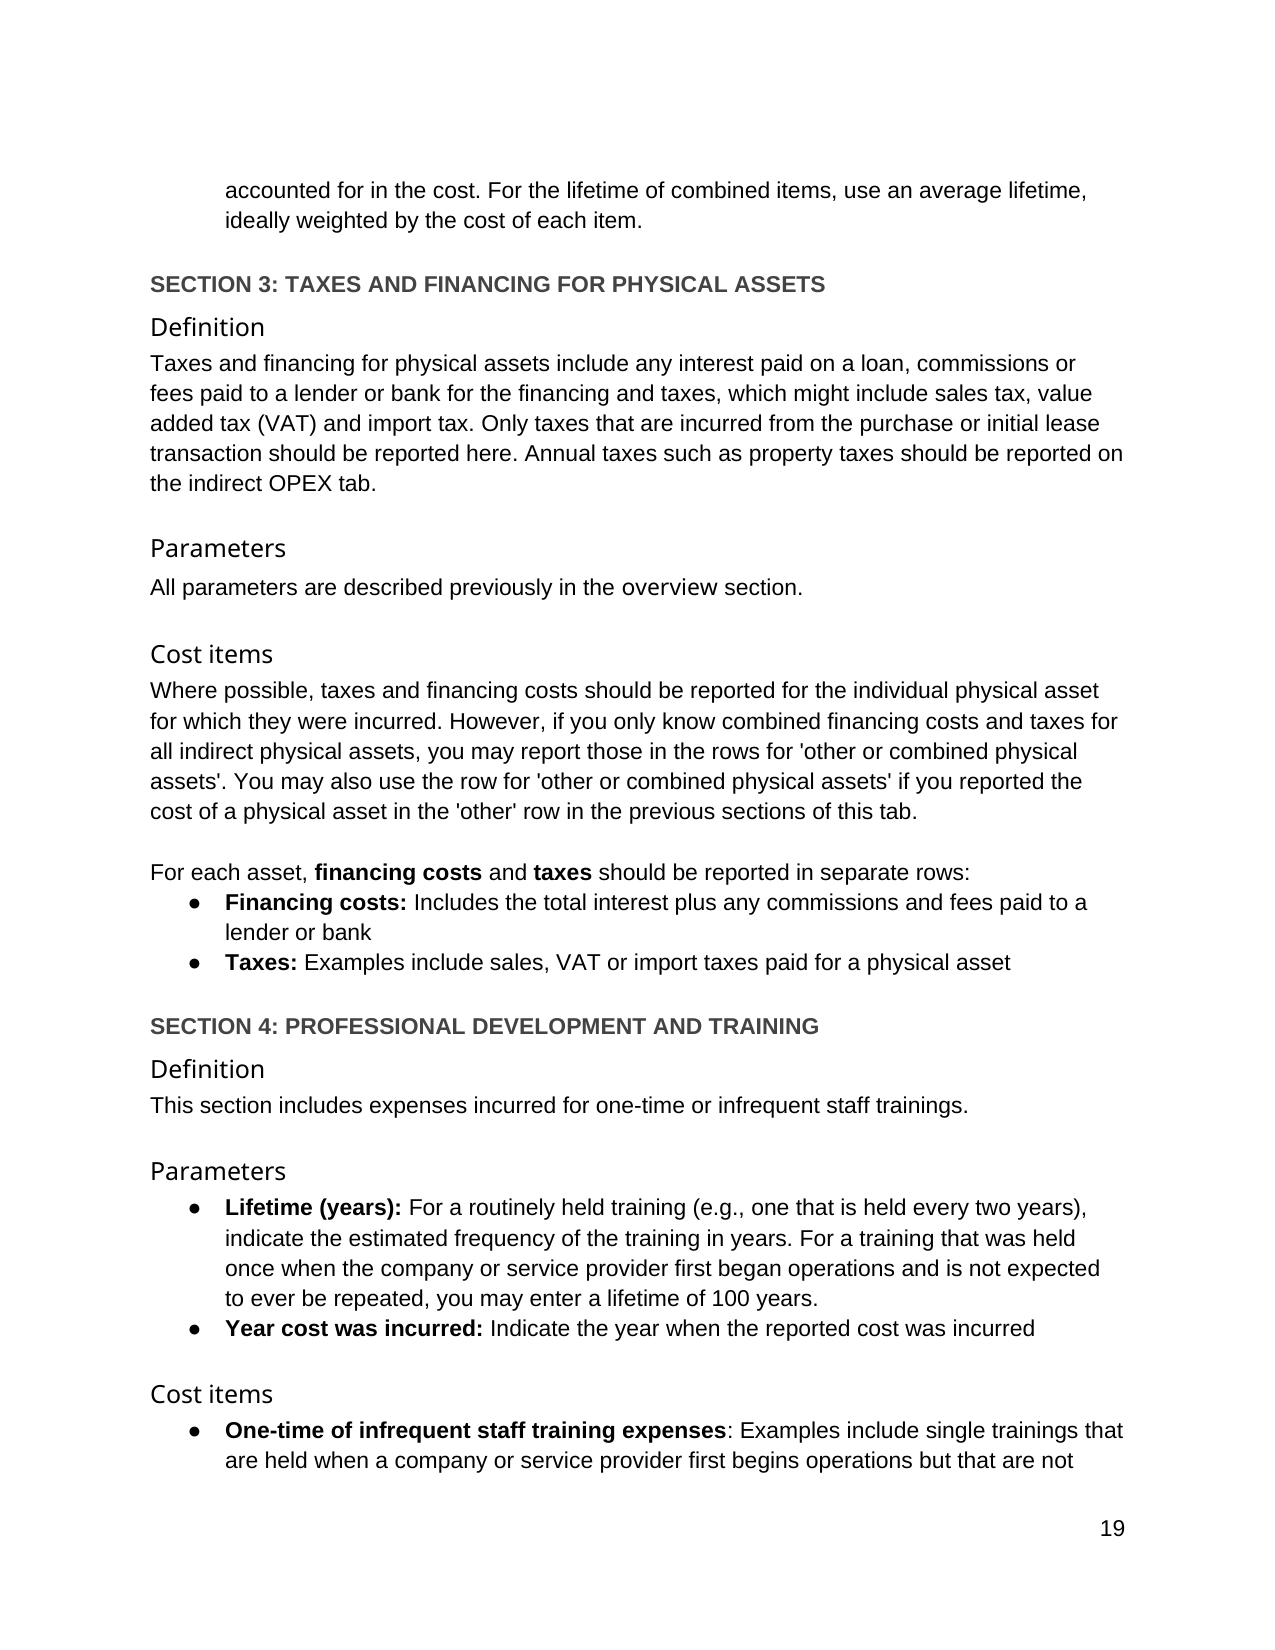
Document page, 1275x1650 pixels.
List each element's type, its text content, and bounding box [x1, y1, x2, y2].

list Lifetime (years): For a routinely held training (e.g., one that is held every two years), indicate the estimated frequency of the training in years. For a training that was held once when the company or service provider first began operations and is not expected to ever be repeated, you may enter a lifetime of 100 years. [187, 1194, 1125, 1311]
subtitle Definition [150, 309, 1125, 343]
text For each asset, financing costs and taxes should be reported in separate rows: [150, 859, 1125, 885]
text Where possible, taxes and financing costs should be reported for the individual physical asset for which they were incurred. However, if you only know combined financing costs and taxes for all indirect physical assets, you may report those in the rows for 'other or combined physical assets'. You may also use the row for 'other or combined physical assets' if you reported the cost of a physical asset in the 'other' row in the previous sections of this tab. [150, 677, 1125, 824]
subtitle Definition [150, 1051, 1125, 1085]
list Financing costs: Includes the total interest plus any commissions and fees paid to a lender or bank [187, 889, 1125, 945]
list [187, 1417, 1125, 1473]
subtitle Parameters [150, 1154, 1125, 1188]
text Taxes and financing for physical assets include any interest paid on a loan, commissions or fees paid to a lender or bank for the financing and taxes, which might include sales tax, value added tax (VAT) and import tax. Only taxes that are incurred from the purchase or initial lease transaction should be reported here. Annual taxes such as property taxes should be reported on the indirect OPEX tab. [150, 349, 1125, 497]
subtitle SECTION 4: PROFESSIONAL DEVELOPMENT AND TRAINING [150, 1013, 1125, 1039]
text This section includes expenses incurred for one-time or infrequent staff trainings. [150, 1092, 1125, 1118]
text All parameters are described previously in the overview section. [150, 571, 1125, 602]
list Year cost was incurred: Indicate the year when the reported cost was incurred [187, 1315, 1125, 1341]
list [187, 177, 1125, 234]
subtitle Cost items [150, 1377, 1125, 1411]
subtitle SECTION 3: TAXES AND FINANCING FOR PHYSICAL ASSETS [150, 271, 1125, 297]
subtitle Cost items [150, 637, 1125, 671]
subtitle Parameters [150, 531, 1125, 565]
list Taxes: Examples include sales, VAT or import taxes paid for a physical asset [187, 949, 1125, 976]
